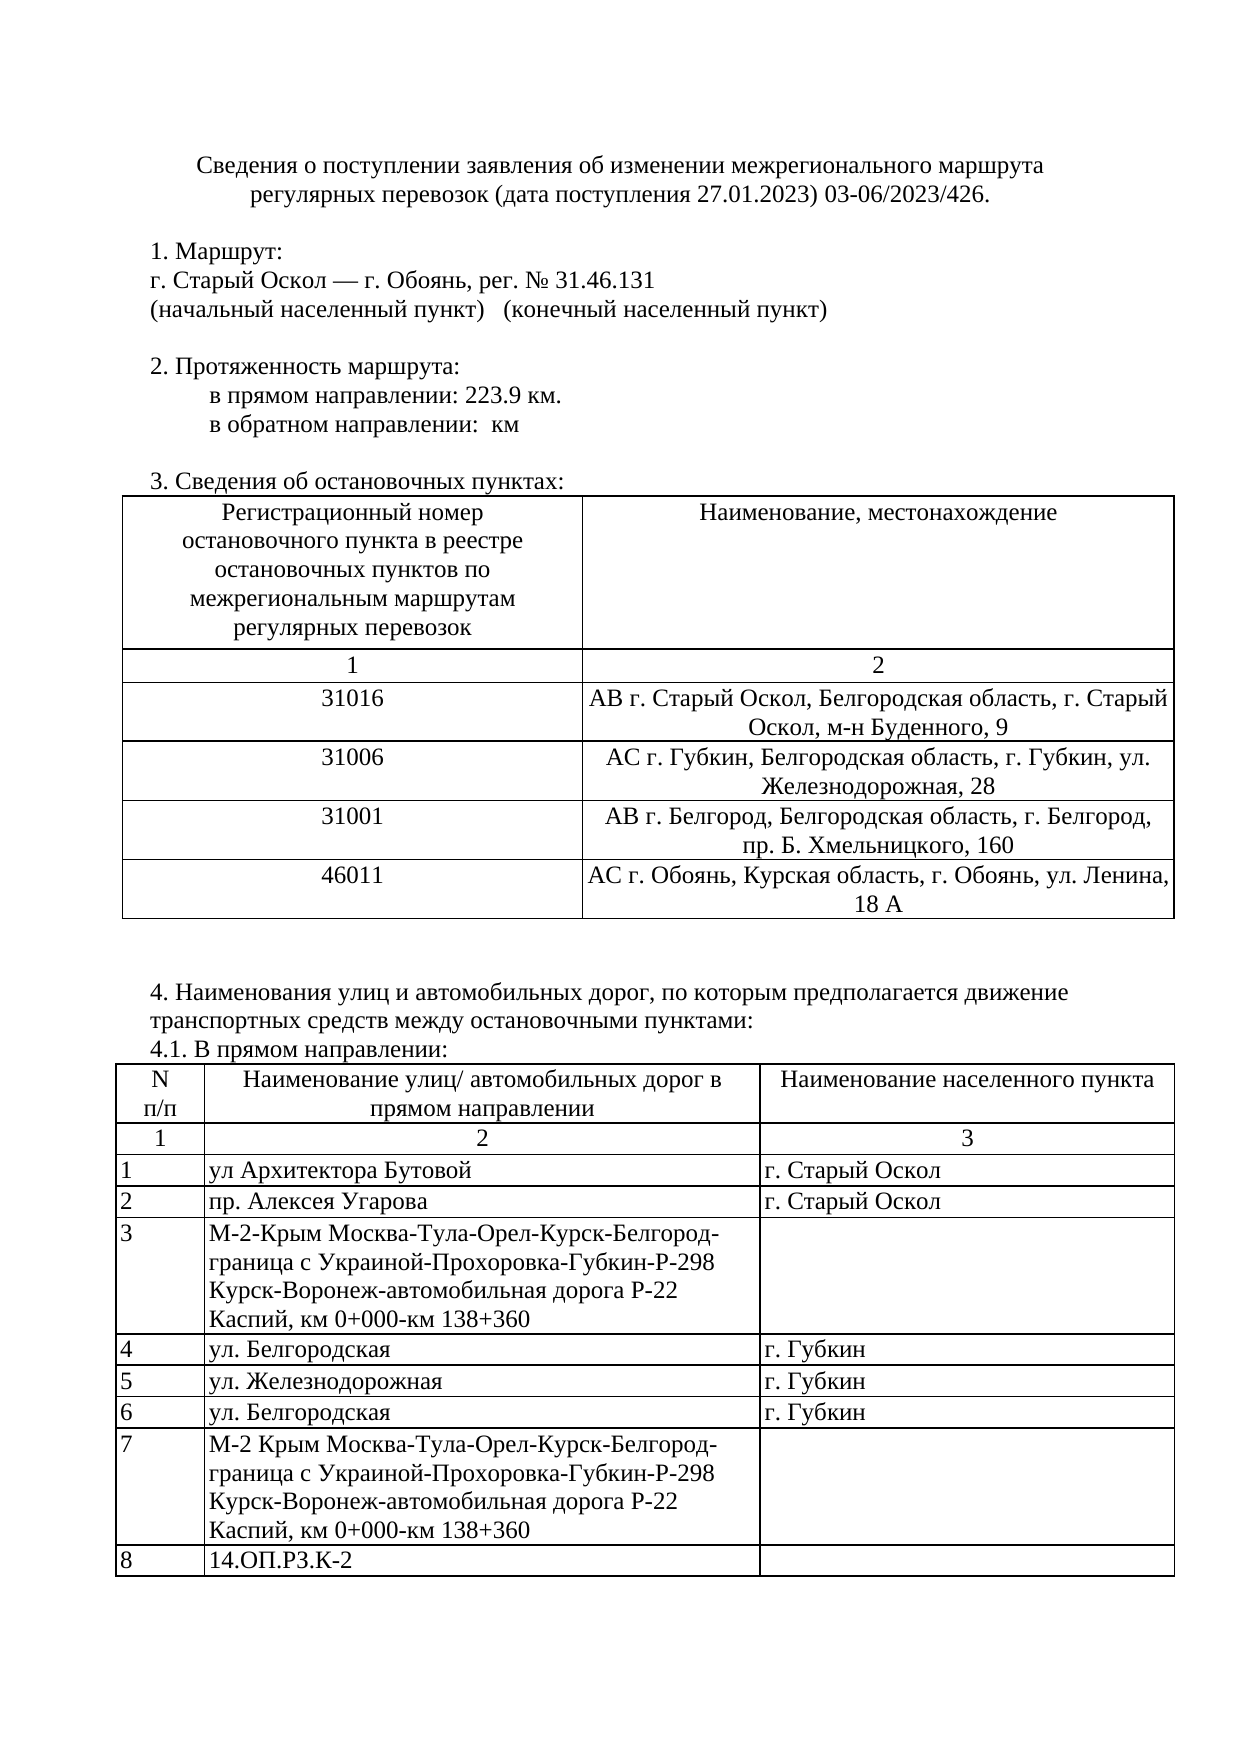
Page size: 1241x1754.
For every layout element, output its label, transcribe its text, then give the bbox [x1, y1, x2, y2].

text Сведения о поступлении заявления об изменении межрегионального маршрута регулярных перевозок (дата поступления 27.01.2023) 03-06/2023/426. [150, 150, 1090, 207]
table_cell [761, 1546, 1174, 1575]
table_cell [761, 1429, 1174, 1544]
table_cell 2 [117, 1187, 204, 1216]
table_cell 1 [117, 1155, 204, 1185]
table_cell 1 [123, 650, 582, 681]
table_cell АВ г. Белгород, Белгородская область, г. Белгород, пр. Б. Хмельницкого, 160 [583, 801, 1173, 858]
text 2. Протяженность маршрута: [150, 351, 1090, 380]
table_header Наименование улиц/ автомобильных дорог в прямом направлении [205, 1065, 759, 1122]
text 1. Маршрут: [150, 236, 1090, 265]
table_cell 3 [761, 1124, 1174, 1153]
text (начальный населенный пункт) (конечный населенный пункт) [150, 294, 1090, 322]
table_cell 31001 [123, 801, 582, 858]
table_header Регистрационный номер остановочного пункта в реестре остановочных пунктов по межрегиональным маршрутам регулярных перевозок [123, 497, 582, 648]
table_cell пр. Алексея Угарова [205, 1187, 759, 1216]
table_cell 3 [117, 1218, 204, 1333]
table_cell 2 [205, 1124, 759, 1153]
table_cell 8 [117, 1546, 204, 1575]
table_header Наименование населенного пункта [761, 1065, 1174, 1122]
table_cell 31006 [123, 742, 582, 799]
table_cell 4 [117, 1335, 204, 1364]
table_cell г. Старый Оскол [761, 1155, 1174, 1185]
table_cell 31016 [123, 683, 582, 740]
table_cell АС г. Губкин, Белгородская область, г. Губкин, ул. Железнодорожная, 28 [583, 742, 1173, 799]
text в обратном направлении: км [150, 409, 1090, 437]
table_cell г. Губкин [761, 1397, 1174, 1427]
text 3. Сведения об остановочных пунктах: [150, 466, 1090, 495]
table_cell г. Губкин [761, 1335, 1174, 1364]
text 4.1. В прямом направлении: [150, 1034, 1090, 1063]
table_cell М-2 Крым Москва-Тула-Орел-Курск-Белгород-граница с Украиной-Прохоровка-Губкин-Р-298 Курск-Воронеж-автомобильная дорога Р-22 Каспий, км 0+000-км 138+360 [205, 1429, 759, 1544]
table_cell г. Старый Оскол [761, 1187, 1174, 1216]
table_header Наименование, местонахождение [583, 497, 1173, 648]
table_cell 14.ОП.РЗ.К-2 [205, 1546, 759, 1575]
table_header N п/п [117, 1065, 204, 1122]
table_cell АС г. Обоянь, Курская область, г. Обоянь, ул. Ленина, 18 А [583, 860, 1173, 918]
table_cell 2 [583, 650, 1173, 681]
table_cell г. Губкин [761, 1366, 1174, 1396]
table_cell ул Архитектора Бутовой [205, 1155, 759, 1185]
table_cell [761, 1218, 1174, 1333]
table_cell 5 [117, 1366, 204, 1396]
table_cell М-2-Крым Москва-Тула-Орел-Курск-Белгород-граница с Украиной-Прохоровка-Губкин-Р-298 Курск-Воронеж-автомобильная дорога Р-22 Каспий, км 0+000-км 138+360 [205, 1218, 759, 1333]
table_cell ул. Белгородская [205, 1335, 759, 1364]
table_cell АВ г. Старый Оскол, Белгородская область, г. Старый Оскол, м-н Буденного, 9 [583, 683, 1173, 740]
table_cell ул. Белгородская [205, 1397, 759, 1427]
table_cell 7 [117, 1429, 204, 1544]
table_cell 1 [117, 1124, 204, 1153]
text г. Старый Оскол — г. Обоянь, рег. № 31.46.131 [150, 265, 1090, 294]
text 4. Наименования улиц и автомобильных дорог, по которым предполагается движение транспортных средств между остановочными пунктами: [150, 977, 1090, 1034]
text в прямом направлении: 223.9 км. [150, 380, 1090, 409]
table_cell ул. Железнодорожная [205, 1366, 759, 1396]
table_cell 6 [117, 1397, 204, 1427]
table_cell 46011 [123, 860, 582, 918]
